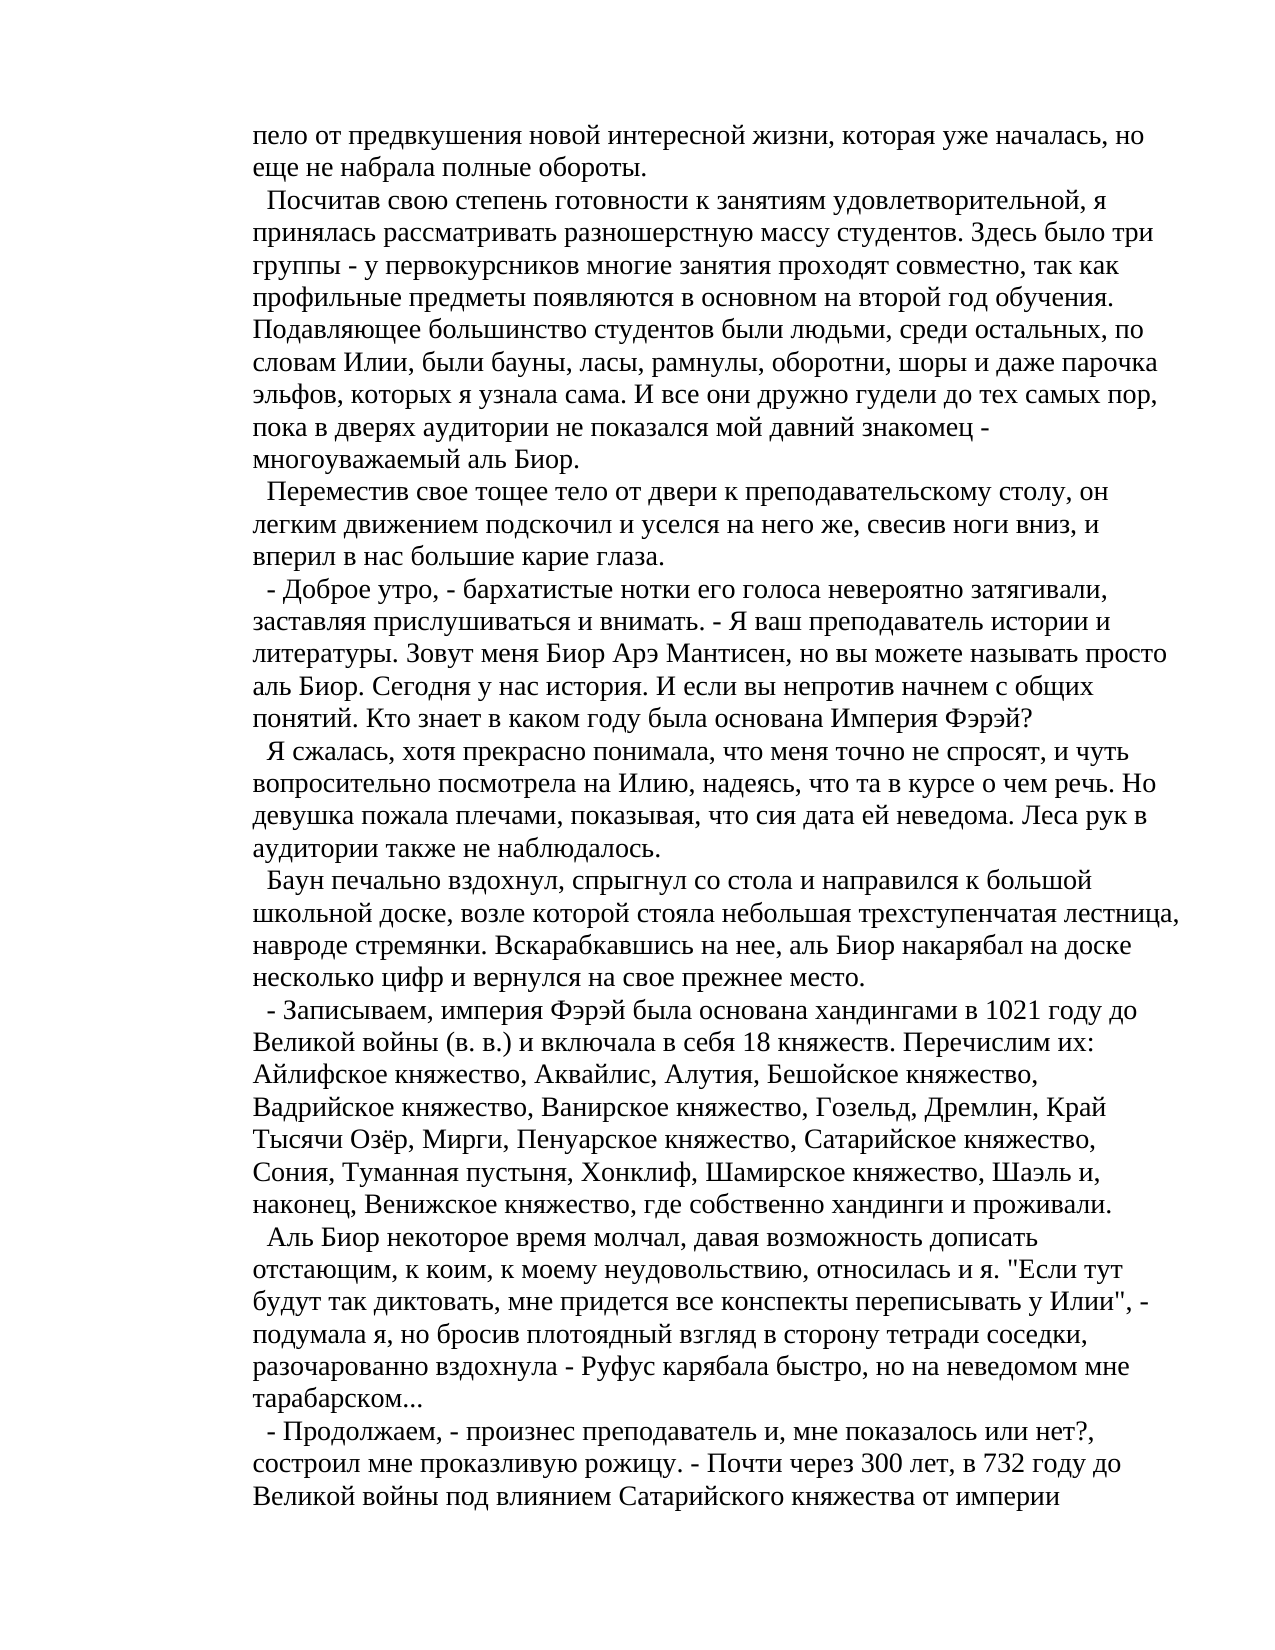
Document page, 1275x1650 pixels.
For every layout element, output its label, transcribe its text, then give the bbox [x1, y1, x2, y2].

text Аль Биор некоторое время молчал, давая возможность дописать отстающим, к коим, к моему неудовольствию, относилась и я. "Если тут будут так диктовать, мне придется все конспекты переписывать у Илии", - подумала я, но бросив плотоядный взгляд в сторону тетради соседки, разочарованно вздохнула - Руфус карябала быстро, но на неведомом мне тарабарском... [252, 1219, 1186, 1414]
text - Доброе утро, - бархатистые нотки его голоса невероятно затягивали, заставляя прислушиваться и внимать. - Я ваш преподаватель истории и литературы. Зовут меня Биор Арэ Мантисен, но вы можете называть просто аль Биор. Сегодня у нас история. И если вы непротив начнем с общих понятий. Кто знает в каком году была основана Империя Фэрэй? [252, 572, 1186, 734]
text Я сжалась, хотя прекрасно понимала, что меня точно не спросят, и чуть вопросительно посмотрела на Илию, надеясь, что та в курсе о чем речь. Но девушка пожала плечами, показывая, что сия дата ей неведома. Леса рук в аудитории также не наблюдалось. [252, 734, 1186, 863]
text Баун печально вздохнул, спрыгнул со стола и направился к большой школьной доске, возле которой стояла небольшая трехступенчатая лестница, навроде стремянки. Вскарабкавшись на нее, аль Биор накарябал на доске несколько цифр и вернулся на свое прежнее место. [252, 863, 1186, 993]
text Посчитав свою степень готовности к занятиям удовлетворительной, я принялась рассматривать разношерстную массу студентов. Здесь было три группы - у первокурсников многие занятия проходят совместно, так как профильные предметы появляются в основном на второй год обучения. Подавляющее большинство студентов были людьми, среди остальных, по словам Илии, были бауны, ласы, рамнулы, оборотни, шоры и даже парочка эльфов, которых я узнала сама. И все они дружно гудели до тех самых пор, пока в дверях аудитории не показался мой давний знакомец - многоуважаемый аль Биор. [252, 183, 1186, 474]
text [252, 118, 1186, 183]
text - Записываем, империя Фэрэй была основана хандингами в 1021 году до Великой войны (в. в.) и включала в себя 18 княжеств. Перечислим их: Айлифское княжество, Аквайлис, Алутия, Бешойское княжество, Вадрийское княжество, Ванирское княжество, Гозельд, Дремлин, Край Тысячи Озёр, Мирги, Пенуарское княжество, Сатарийское княжество, Сония, Туманная пустыня, Хонклиф, Шамирское княжество, Шаэль и, наконец, Венижское княжество, где собственно хандинги и проживали. [252, 993, 1186, 1219]
text Переместив свое тощее тело от двери к преподавательскому столу, он легким движением подскочил и уселся на него же, свесив ноги вниз, и вперил в нас большие карие глаза. [252, 474, 1186, 572]
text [252, 1414, 1186, 1511]
